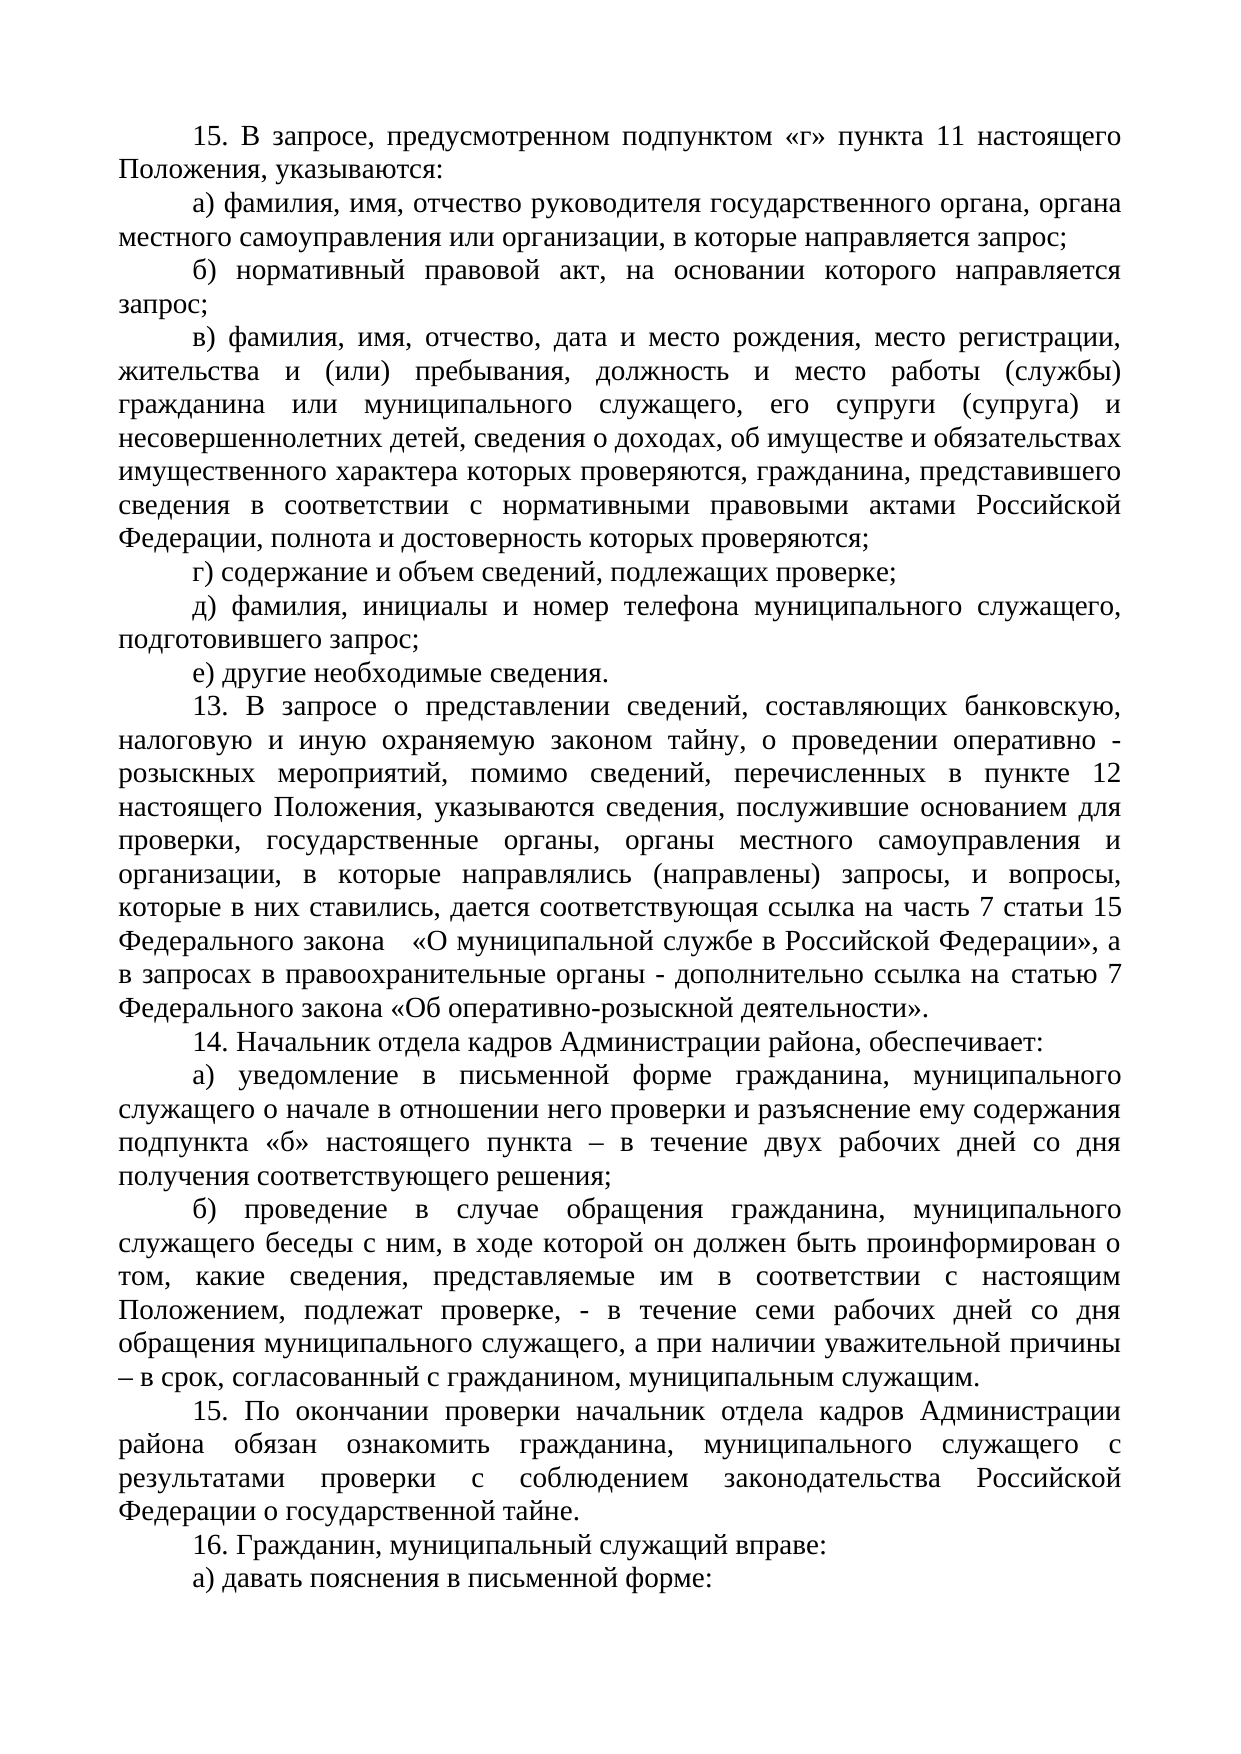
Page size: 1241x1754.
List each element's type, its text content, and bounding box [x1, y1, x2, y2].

text д) фамилия, инициалы и номер телефона муниципального служащего, подготовившего запрос; [118, 588, 1122, 655]
text 13. В запросе о представлении сведений, составляющих банковскую, налоговую и иную охраняемую законом тайну, о проведении оперативно - розыскных мероприятий, помимо сведений, перечисленных в пункте 12 настоящего Положения, указываются сведения, послужившие основанием для проверки, государственные органы, органы местного самоуправления и организации, в которые направлялись (направлены) запросы, и вопросы, которые в них ставились, дается соответствующая ссылка на часть 7 статьи 15 Федерального закона «О муниципальной службе в Российской Федерации», а в запросах в правоохранительные органы - дополнительно ссылка на статью 7 Федерального закона «Об оперативно-розыскной деятельности». [118, 688, 1122, 1024]
text в) фамилия, имя, отчество, дата и место рождения, место регистрации, жительства и (или) пребывания, должность и место работы (службы) гражданина или муниципального служащего, его супруги (супруга) и несовершеннолетних детей, сведения о доходах, об имуществе и обязательствах имущественного характера которых проверяются, гражданина, представившего сведения в соответствии с нормативными правовыми актами Российской Федерации, полнота и достоверность которых проверяются; [118, 319, 1122, 554]
text 15. В запросе, предусмотренном подпунктом «г» пункта 11 настоящего Положения, указываются: [118, 118, 1122, 185]
text г) содержание и объем сведений, подлежащих проверке; [118, 554, 1122, 588]
text 15. По окончании проверки начальник отдела кадров Администрации района обязан ознакомить гражданина, муниципального служащего с результатами проверки с соблюдением законодательства Российской Федерации о государственной тайне. [118, 1393, 1122, 1527]
text б) нормативный правовой акт, на основании которого направляется запрос; [118, 252, 1122, 319]
text 14. Начальник отдела кадров Администрации района, обеспечивает: [118, 1024, 1122, 1057]
text б) проведение в случае обращения гражданина, муниципального служащего беседы с ним, в ходе которой он должен быть проинформирован о том, какие сведения, представляемые им в соответствии с настоящим Положением, подлежат проверке, - в течение семи рабочих дней со дня обращения муниципального служащего, а при наличии уважительной причины – в срок, согласованный с гражданином, муниципальным служащим. [118, 1191, 1122, 1393]
text а) давать пояснения в письменной форме: [118, 1560, 1122, 1594]
text е) другие необходимые сведения. [118, 655, 1122, 688]
text а) фамилия, имя, отчество руководителя государственного органа, органа местного самоуправления или организации, в которые направляется запрос; [118, 185, 1122, 252]
text а) уведомление в письменной форме гражданина, муниципального служащего о начале в отношении него проверки и разъяснение ему содержания подпункта «б» настоящего пункта – в течение двух рабочих дней со дня получения соответствующего решения; [118, 1057, 1122, 1191]
text 16. Гражданин, муниципальный служащий вправе: [118, 1527, 1122, 1560]
